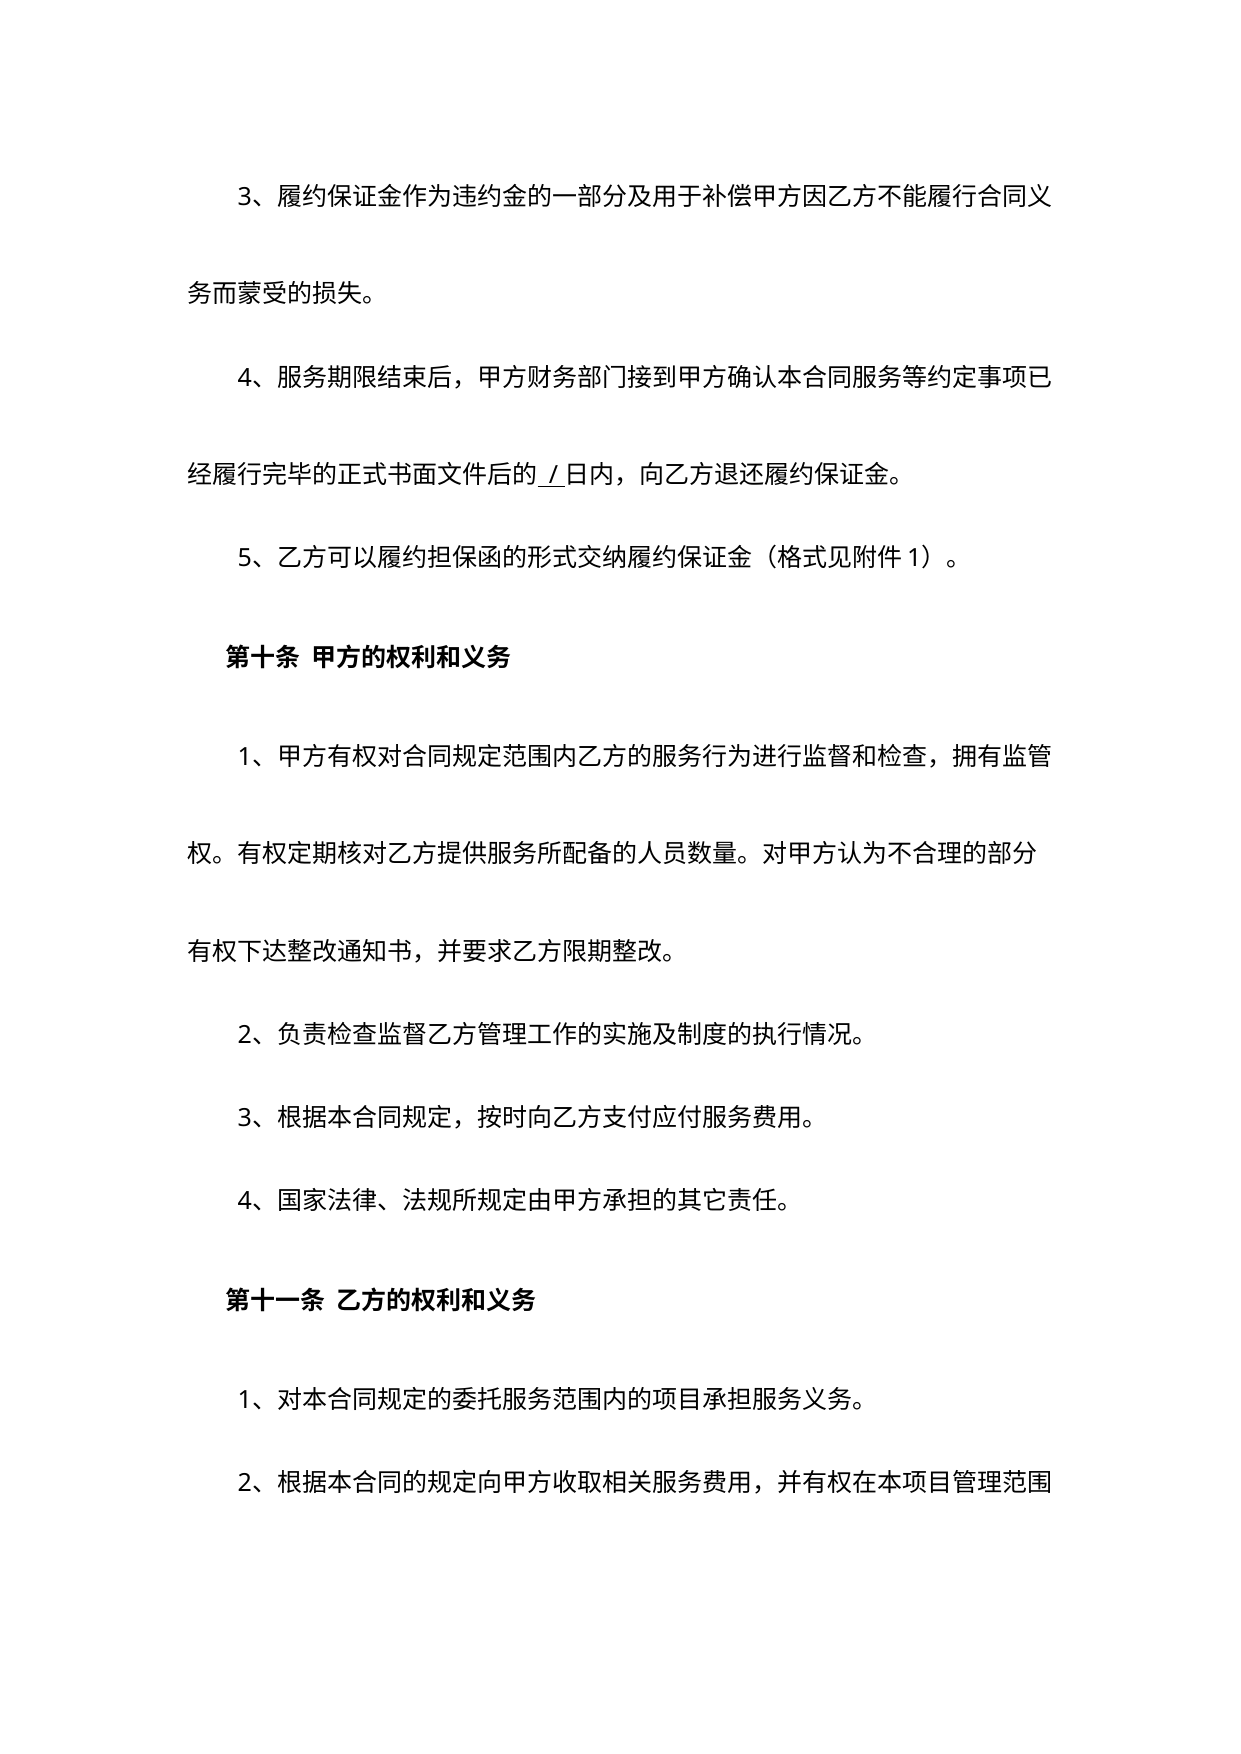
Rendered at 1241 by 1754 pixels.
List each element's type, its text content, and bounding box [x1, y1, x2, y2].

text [187, 1448, 1053, 1513]
text 3、根据本合同规定，按时向乙方支付应付服务费用。 [187, 1083, 1053, 1148]
text 1、对本合同规定的委托服务范围内的项目承担服务义务。 [187, 1365, 1053, 1430]
text 3、履约保证金作为违约金的一部分及用于补偿甲方因乙方不能履行合同义务而蒙受的损失。 [187, 162, 1053, 324]
text 4、服务期限结束后，甲方财务部门接到甲方确认本合同服务等约定事项已经履行完毕的正式书面文件后的 / 日内，向乙方退还履约保证金。 [187, 343, 1053, 505]
text 第十条 甲方的权利和义务 [187, 623, 1053, 688]
text 5、乙方可以履约担保函的形式交纳履约保证金（格式见附件1）。 [187, 523, 1053, 588]
text 4、国家法律、法规所规定由甲方承担的其它责任。 [187, 1166, 1053, 1231]
text 2、负责检查监督乙方管理工作的实施及制度的执行情况。 [187, 1000, 1053, 1065]
text 1、甲方有权对合同规定范围内乙方的服务行为进行监督和检查，拥有监管权。有权定期核对乙方提供服务所配备的人员数量。对甲方认为不合理的部分有权下达整改通知书，并要求乙方限期整改。 [187, 722, 1053, 982]
text 第十一条 乙方的权利和义务 [187, 1266, 1053, 1331]
